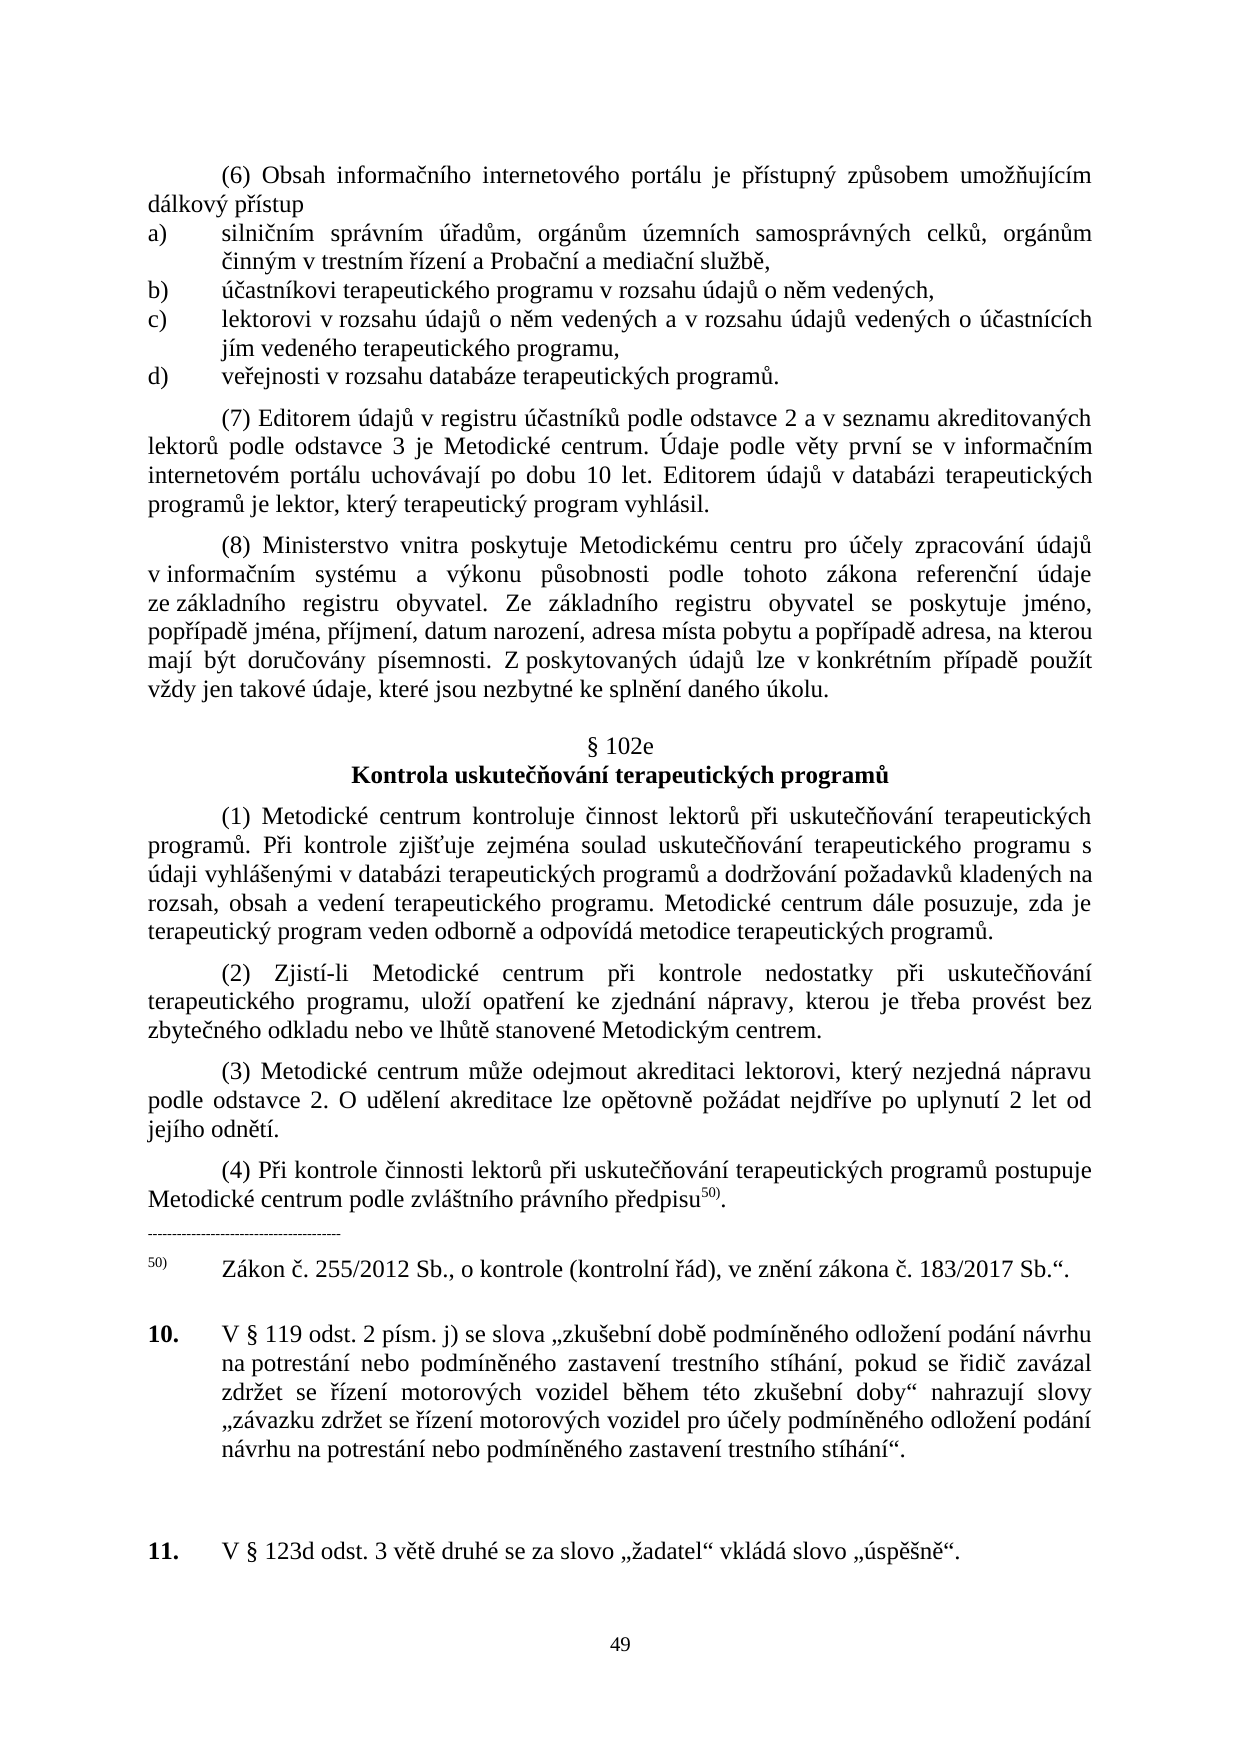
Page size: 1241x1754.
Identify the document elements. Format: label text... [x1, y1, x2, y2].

text (6) Obsah informačního internetového portálu je přístupný způsobem umožňujícím dálkový přístup [148, 160, 1093, 218]
text (2) Zjistí-li Metodické centrum při kontrole nedostatky při uskutečňování terapeutického programu, uloží opatření ke zjednání nápravy, kterou je třeba provést bez zbytečného odkladu nebo ve lhůtě stanovené Metodickým centrem. [148, 958, 1093, 1044]
text 10. V § 119 odst. 2 písm. j) se slova „zkušební době podmíněného odložení podání návrhu na potrestání nebo podmíněného zastavení trestního stíhání, pokud se řidič zavázal zdržet se řízení motorových vozidel během této zkušební doby“ nahrazují slovy „závazku zdržet se řízení motorových vozidel pro účely podmíněného odložení podání návrhu na potrestání nebo podmíněného zastavení trestního stíhání“. [148, 1319, 1093, 1463]
text 11. V § 123d odst. 3 větě druhé se za slovo „žadatel“ vkládá slovo „úspěšně“. [148, 1536, 1093, 1565]
text (1) Metodické centrum kontroluje činnost lektorů při uskutečňování terapeutických programů. Při kontrole zjišťuje zejména soulad uskutečňování terapeutického programu s údaji vyhlášenými v databázi terapeutických programů a dodržování požadavků kladených na rozsah, obsah a vedení terapeutického programu. Metodické centrum dále posuzuje, zda je terapeutický program veden odborně a odpovídá metodice terapeutických programů. [148, 801, 1093, 945]
text b) účastníkovi terapeutického programu v rozsahu údajů o něm vedených, [148, 275, 1093, 304]
text 50) Zákon č. 255/2012 Sb., o kontrole (kontrolní řád), ve znění zákona č. 183/2017 Sb.“. [148, 1254, 1093, 1283]
text Kontrola uskutečňování terapeutických programů [148, 760, 1093, 789]
text (3) Metodické centrum může odejmout akreditaci lektorovi, který nezjedná nápravu podle odstavce 2. O udělení akreditace lze opětovně požádat nejdříve po uplynutí 2 let od jejího odnětí. [148, 1056, 1093, 1143]
text c) lektorovi v rozsahu údajů o něm vedených a v rozsahu údajů vedených o účastnících jím vedeného terapeutického programu, [148, 304, 1093, 361]
text d) veřejnosti v rozsahu databáze terapeutických programů. [148, 361, 1093, 390]
text (7) Editorem údajů v registru účastníků podle odstavce 2 a v seznamu akreditovaných lektorů podle odstavce 3 je Metodické centrum. Údaje podle věty první se v informačním internetovém portálu uchovávají po dobu 10 let. Editorem údajů v databázi terapeutických programů je lektor, který terapeutický program vyhlásil. [148, 403, 1093, 518]
text a) silničním správním úřadům, orgánům územních samosprávných celků, orgánům činným v trestním řízení a Probační a mediační službě, [148, 218, 1093, 275]
text (4) Při kontrole činnosti lektorů při uskutečňování terapeutických programů postupuje Metodické centrum podle zvláštního právního předpisu50). [148, 1155, 1093, 1213]
text ---------------------------------------- [148, 1225, 1093, 1254]
text § 102e [148, 731, 1093, 760]
text (8) Ministerstvo vnitra poskytuje Metodickému centru pro účely zpracování údajů v informačním systému a výkonu působnosti podle tohoto zákona referenční údaje ze základního registru obyvatel. Ze základního registru obyvatel se poskytuje jméno, popřípadě jména, příjmení, datum narození, adresa místa pobytu a popřípadě adresa, na kterou mají být doručovány písemnosti. Z poskytovaných údajů lze v konkrétním případě použít vždy jen takové údaje, které jsou nezbytné ke splnění daného úkolu. [148, 530, 1093, 703]
